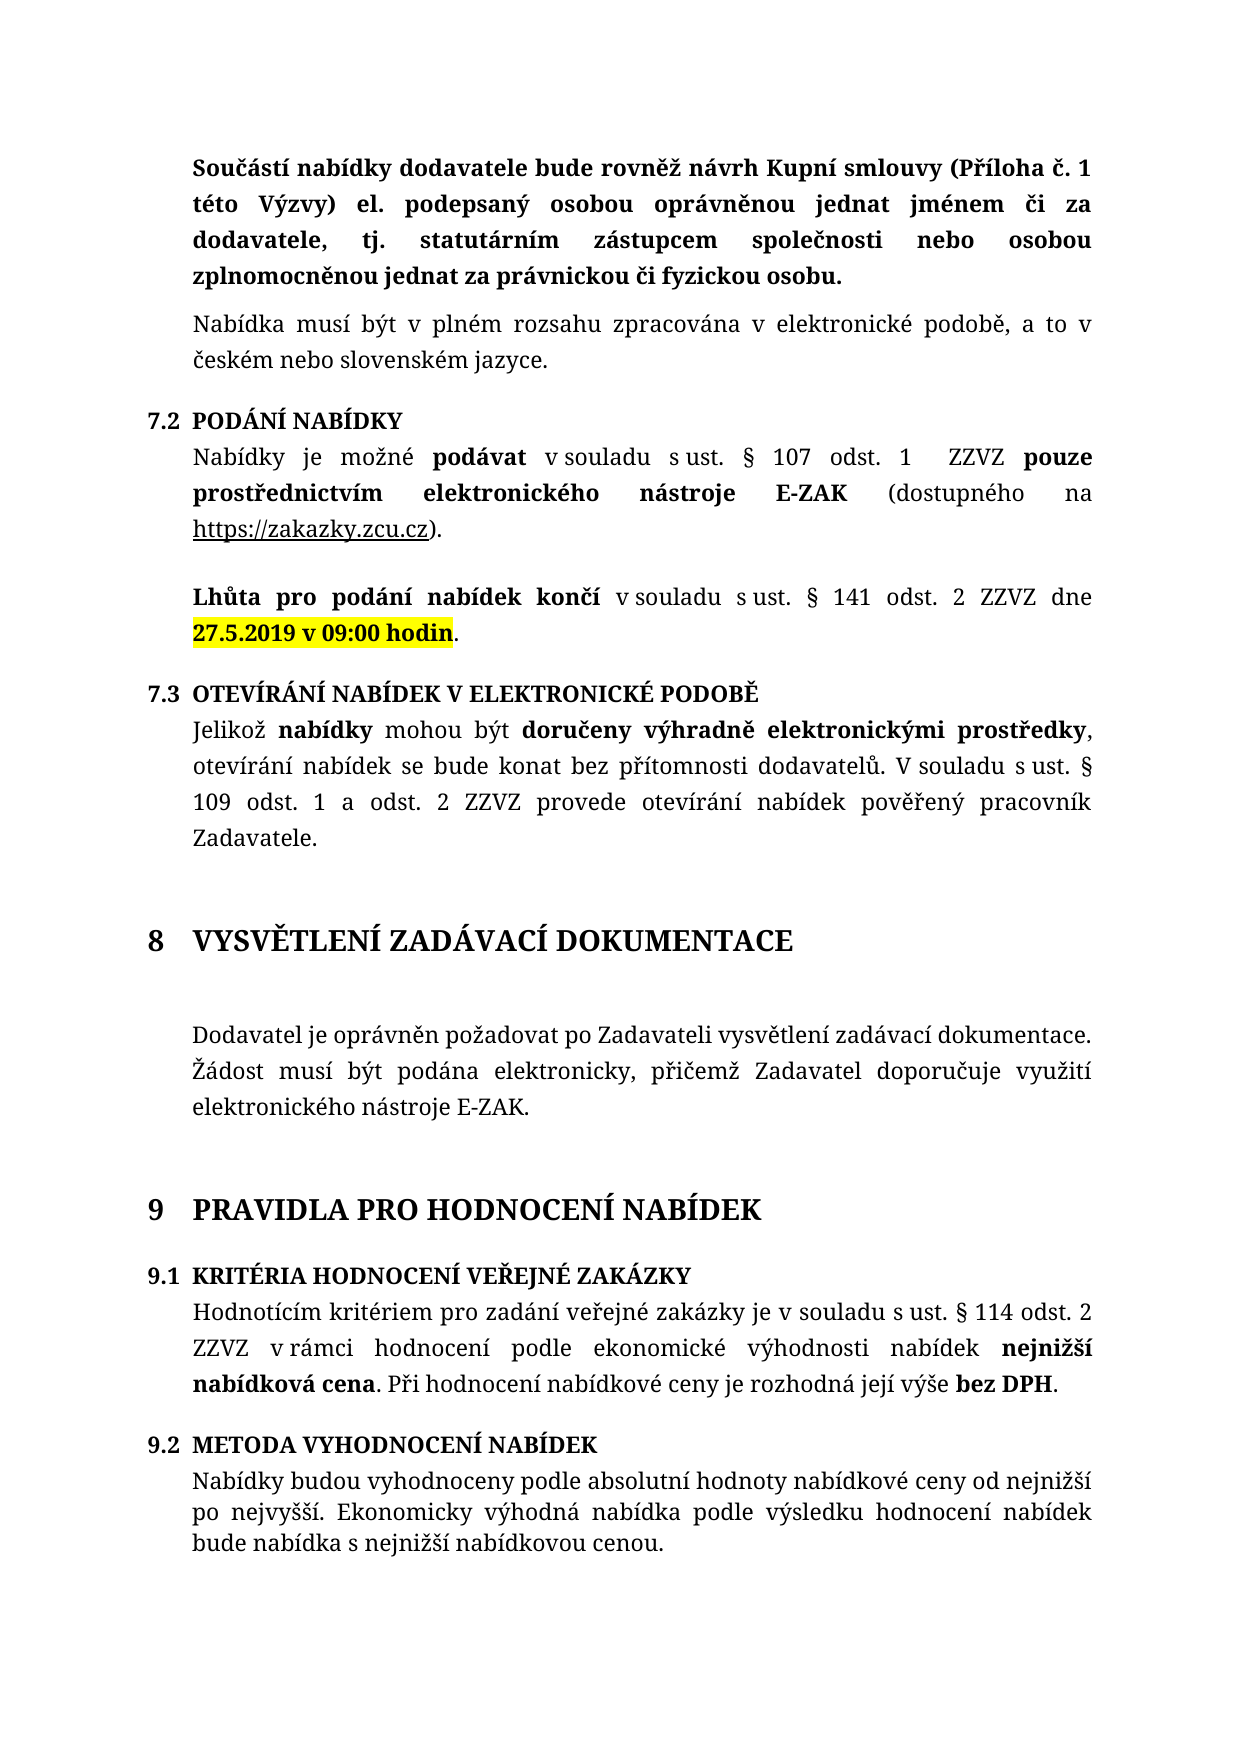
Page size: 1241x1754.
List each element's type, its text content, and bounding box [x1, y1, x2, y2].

text Lhůta pro podání nabídek končí v souladu s ust. § 141 odst. 2 ZZVZ dne 27.5.2019 v 09:00 hodin. [193, 581, 1093, 648]
subtitle OTEVÍRÁNÍ NABÍDEK V ELEKTRONICKÉ PODOBĚ [148, 678, 1093, 709]
text Dodavatel je oprávněn požadovat po Zadavateli vysvětlení zadávací dokumentace. Žádost musí být podána elektronicky, přičemž Zadavatel doporučuje využití elektronického nástroje E-ZAK. [192, 1019, 1093, 1122]
subtitle METODA VYHODNOCENÍ NABÍDEK [147, 1429, 1093, 1460]
text Nabídka musí být v plném rozsahu zpracována v elektronické podobě, a to v českém nebo slovenském jazyce. [193, 308, 1093, 375]
text Hodnotícím kritériem pro zadání veřejné zakázky je v souladu s ust. § 114 odst. 2 ZZVZ v rámci hodnocení podle ekonomické výhodnosti nabídek nejnižší nabídková cena. Při hodnocení nabídkové ceny je rozhodná její výše bez DPH. [193, 1296, 1093, 1399]
text Nabídky je možné podávat v souladu s ust. § 107 odst. 1 ZZVZ pouze prostřednictvím elektronického nástroje E-ZAK (dostupného na https://zakazky.zcu.cz). [193, 441, 1093, 544]
text Nabídky budou vyhodnoceny podle absolutní hodnoty nabídkové ceny od nejnižší po nejvyšší. Ekonomicky výhodná nabídka podle výsledku hodnocení nabídek bude nabídka s nejnižší nabídkovou cenou. [192, 1465, 1093, 1558]
text Jelikož nabídky mohou být doručeny výhradně elektronickými prostředky, otevírání nabídek se bude konat bez přítomnosti dodavatelů. V souladu s ust. § 109 odst. 1 a odst. 2 ZZVZ provede otevírání nabídek pověřený pracovník Zadavatele. [193, 714, 1093, 853]
subtitle PRAVIDLA PRO HODNOCENÍ NABÍDEK [148, 1189, 1093, 1229]
subtitle KRITÉRIA HODNOCENÍ VEŘEJNÉ ZAKÁZKY [147, 1260, 1093, 1291]
subtitle VYSVĚTLENÍ ZADÁVACÍ DOKUMENTACE [148, 920, 1093, 960]
subtitle PODÁNÍ NABÍDKY [147, 405, 1093, 436]
text Součástí nabídky dodavatele bude rovněž návrh Kupní smlouvy (Příloha č. 1 této Výzvy) el. podepsaný osobou oprávněnou jednat jménem či za dodavatele, tj. statutárním zástupcem společnosti nebo osobou zplnomocněnou jednat za právnickou či fyzickou osobu. [192, 152, 1093, 291]
